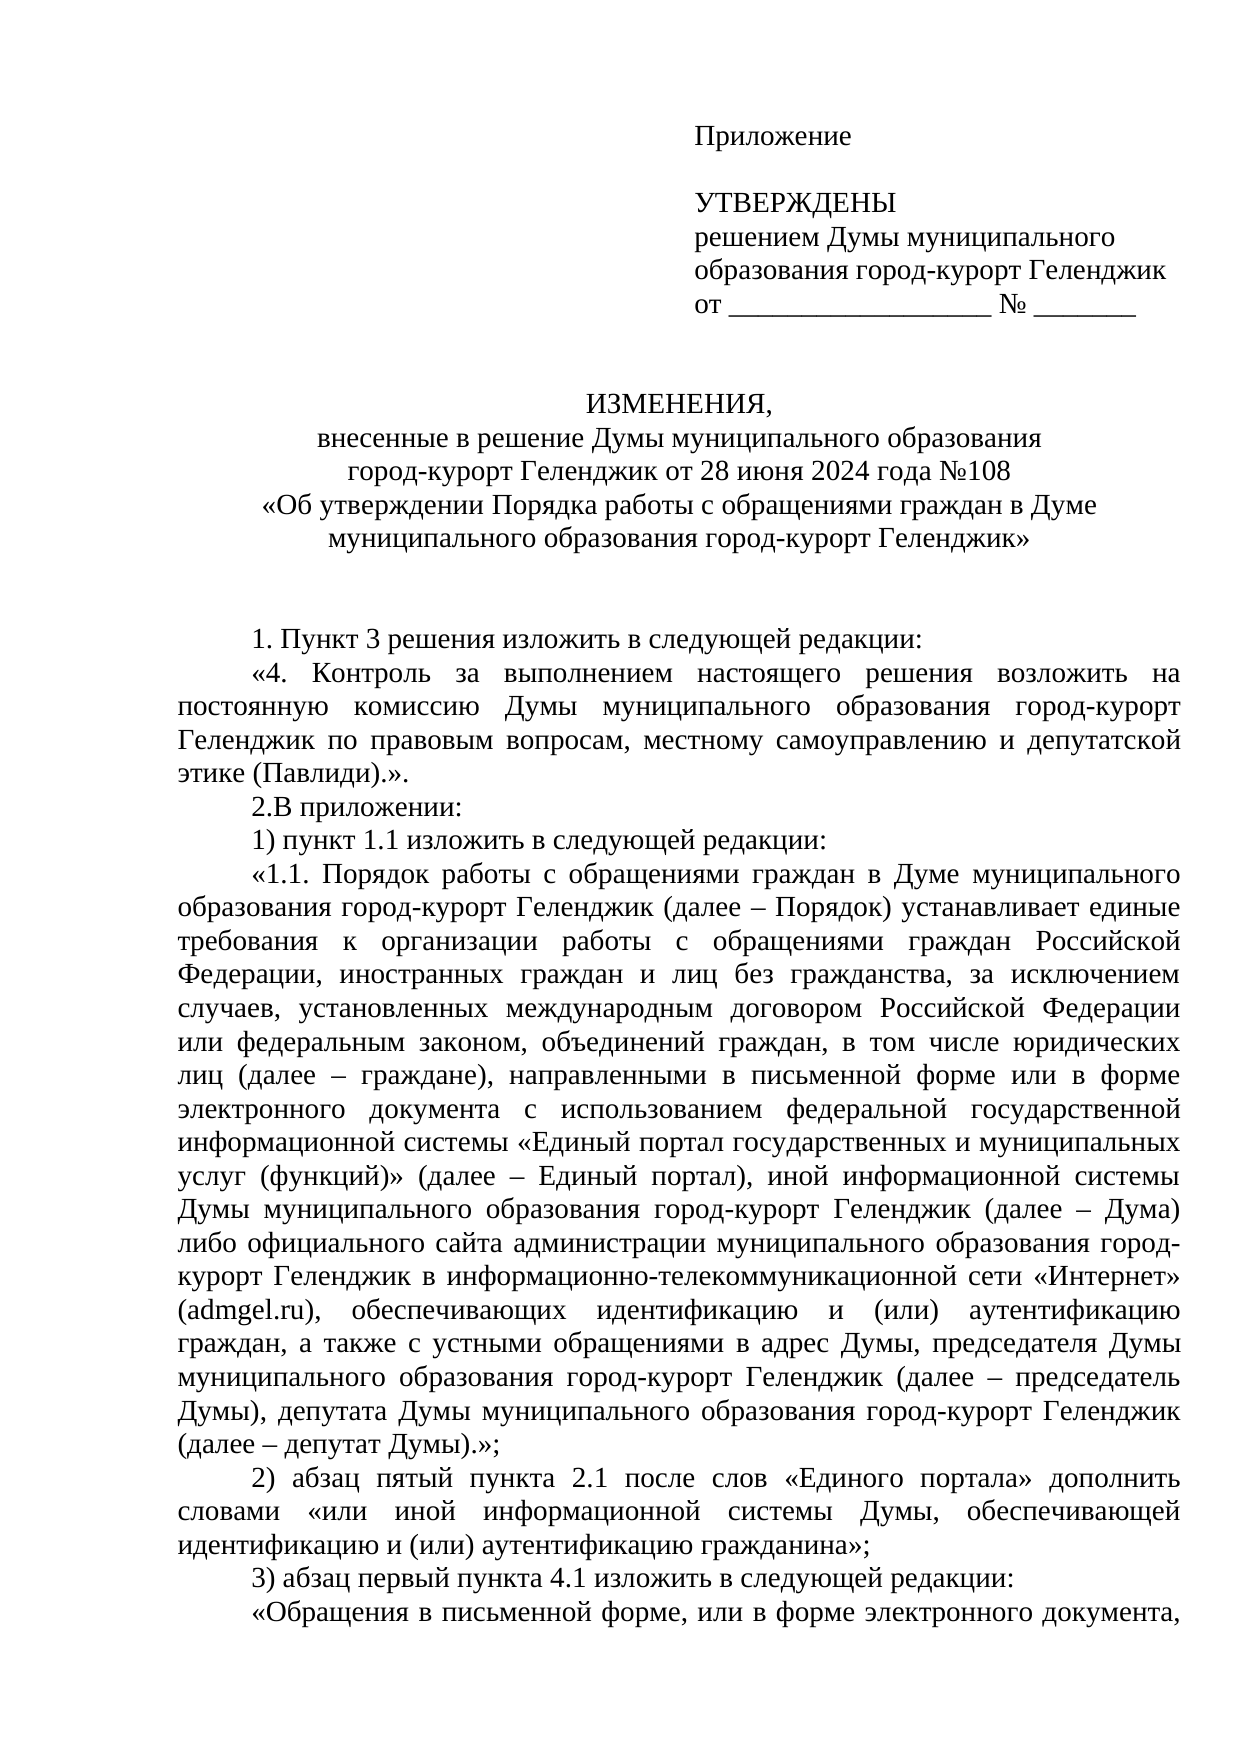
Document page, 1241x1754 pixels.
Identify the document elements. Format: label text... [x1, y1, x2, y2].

text образования город-курорт Геленджик [694, 252, 1181, 286]
text 2.В приложении: [177, 789, 1181, 822]
text «Об утверждении Порядка работы с обращениями граждан в Думе муниципального образования город-курорт Геленджик» [177, 487, 1181, 554]
text 3) абзац первый пункта 4.1 изложить в следующей редакции: [177, 1560, 1181, 1594]
text внесенные в решение Думы муниципального образования [177, 420, 1181, 453]
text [177, 1594, 1181, 1627]
text город-курорт Геленджик от 28 июня 2024 года №108 [177, 453, 1181, 487]
text Приложение [694, 118, 1181, 152]
text ИЗМЕНЕНИЯ, [177, 386, 1181, 420]
text «1.1. Порядок работы с обращениями граждан в Думе муниципального образования город-курорт Геленджик (далее – Порядок) устанавливает единые требования к организации работы с обращениями граждан Российской Федерации, иностранных граждан и лиц без гражданства, за исключением случаев, установленных международным договором Российской Федерации или федеральным законом, объединений граждан, в том числе юридических лиц (далее – граждане), направленными в письменной форме или в форме электронного документа с использованием федеральной государственной информационной системы «Единый портал государственных и муниципальных услуг (функций)» (далее – Единый портал), иной информационной системы Думы муниципального образования город-курорт Геленджик (далее – Дума) либо официального сайта администрации муниципального образования город-курорт Геленджик в информационно-телекоммуникационной сети «Интернет» (admgel.ru), обеспечивающих идентификацию и (или) аутентификацию граждан, а также c устными обращениями в адрес Думы, председателя Думы муниципального образования город-курорт Геленджик (далее – председатель Думы), депутата Думы муниципального образования город-курорт Геленджик (далее – депутат Думы).»; [177, 856, 1181, 1460]
text «4. Контроль за выполнением настоящего решения возложить на постоянную комиссию Думы муниципального образования город-курорт Геленджик по правовым вопросам, местному самоуправлению и депутатской этике (Павлиди).». [177, 655, 1181, 789]
text 1) пункт 1.1 изложить в следующей редакции: [177, 822, 1181, 856]
text 2) абзац пятый пункта 2.1 после слов «Единого портала» дополнить словами «или иной информационной системы Думы, обеспечивающей идентификацию и (или) аутентификацию гражданина»; [177, 1460, 1181, 1560]
text от __________________ № _______ [694, 286, 1181, 319]
text решением Думы муниципального [694, 219, 1181, 252]
text УТВЕРЖДЕНЫ [694, 185, 1181, 219]
text 1. Пункт 3 решения изложить в следующей редакции: [177, 621, 1181, 655]
